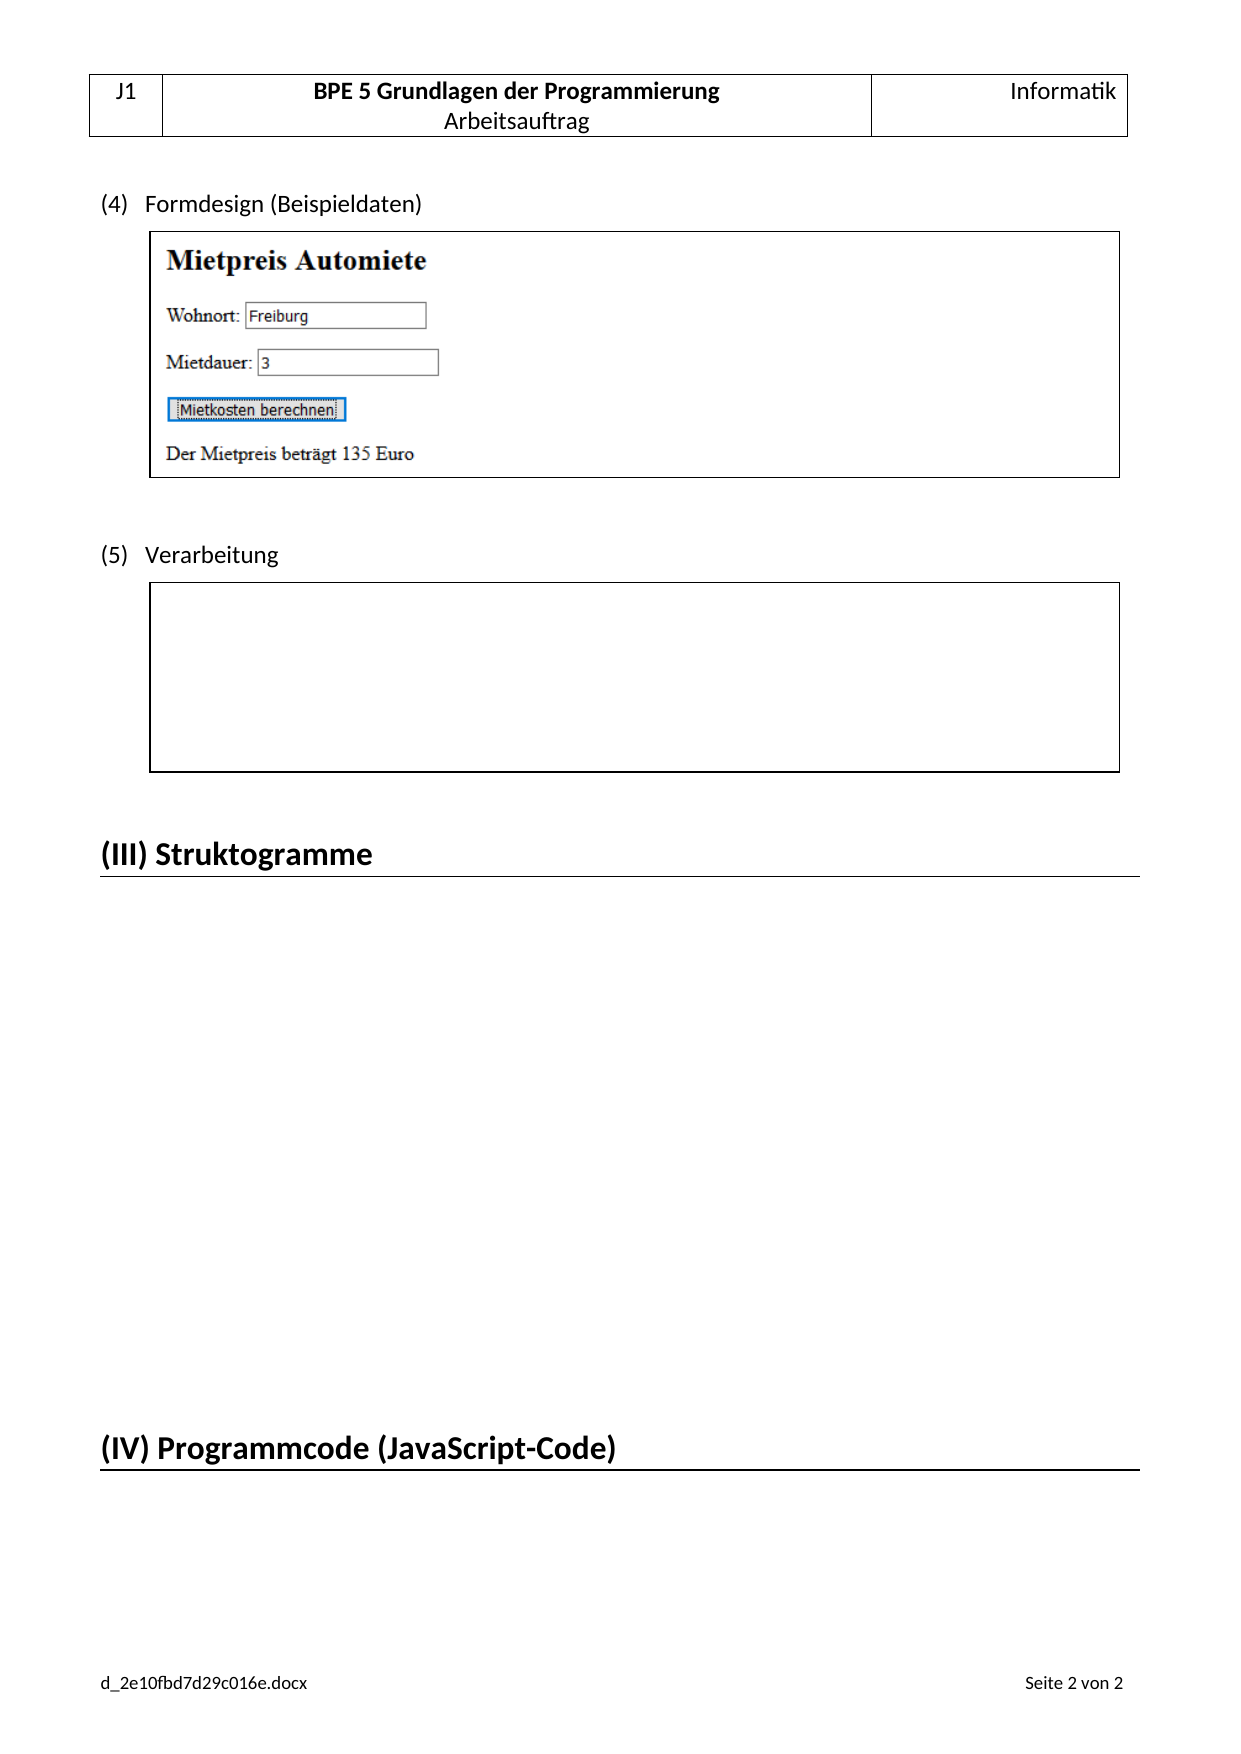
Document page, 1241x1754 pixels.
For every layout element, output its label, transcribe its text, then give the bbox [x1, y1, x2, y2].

text (IV) Programmcode (JavaScript-Code) [100, 1427, 1140, 1469]
list Verarbeitung [100, 539, 1140, 569]
picture [159, 239, 449, 470]
list Formdesign (Beispieldaten) [100, 188, 1140, 218]
text (III) Struktogramme [100, 833, 1140, 876]
table_header [151, 583, 1119, 771]
table_header [151, 232, 1119, 477]
